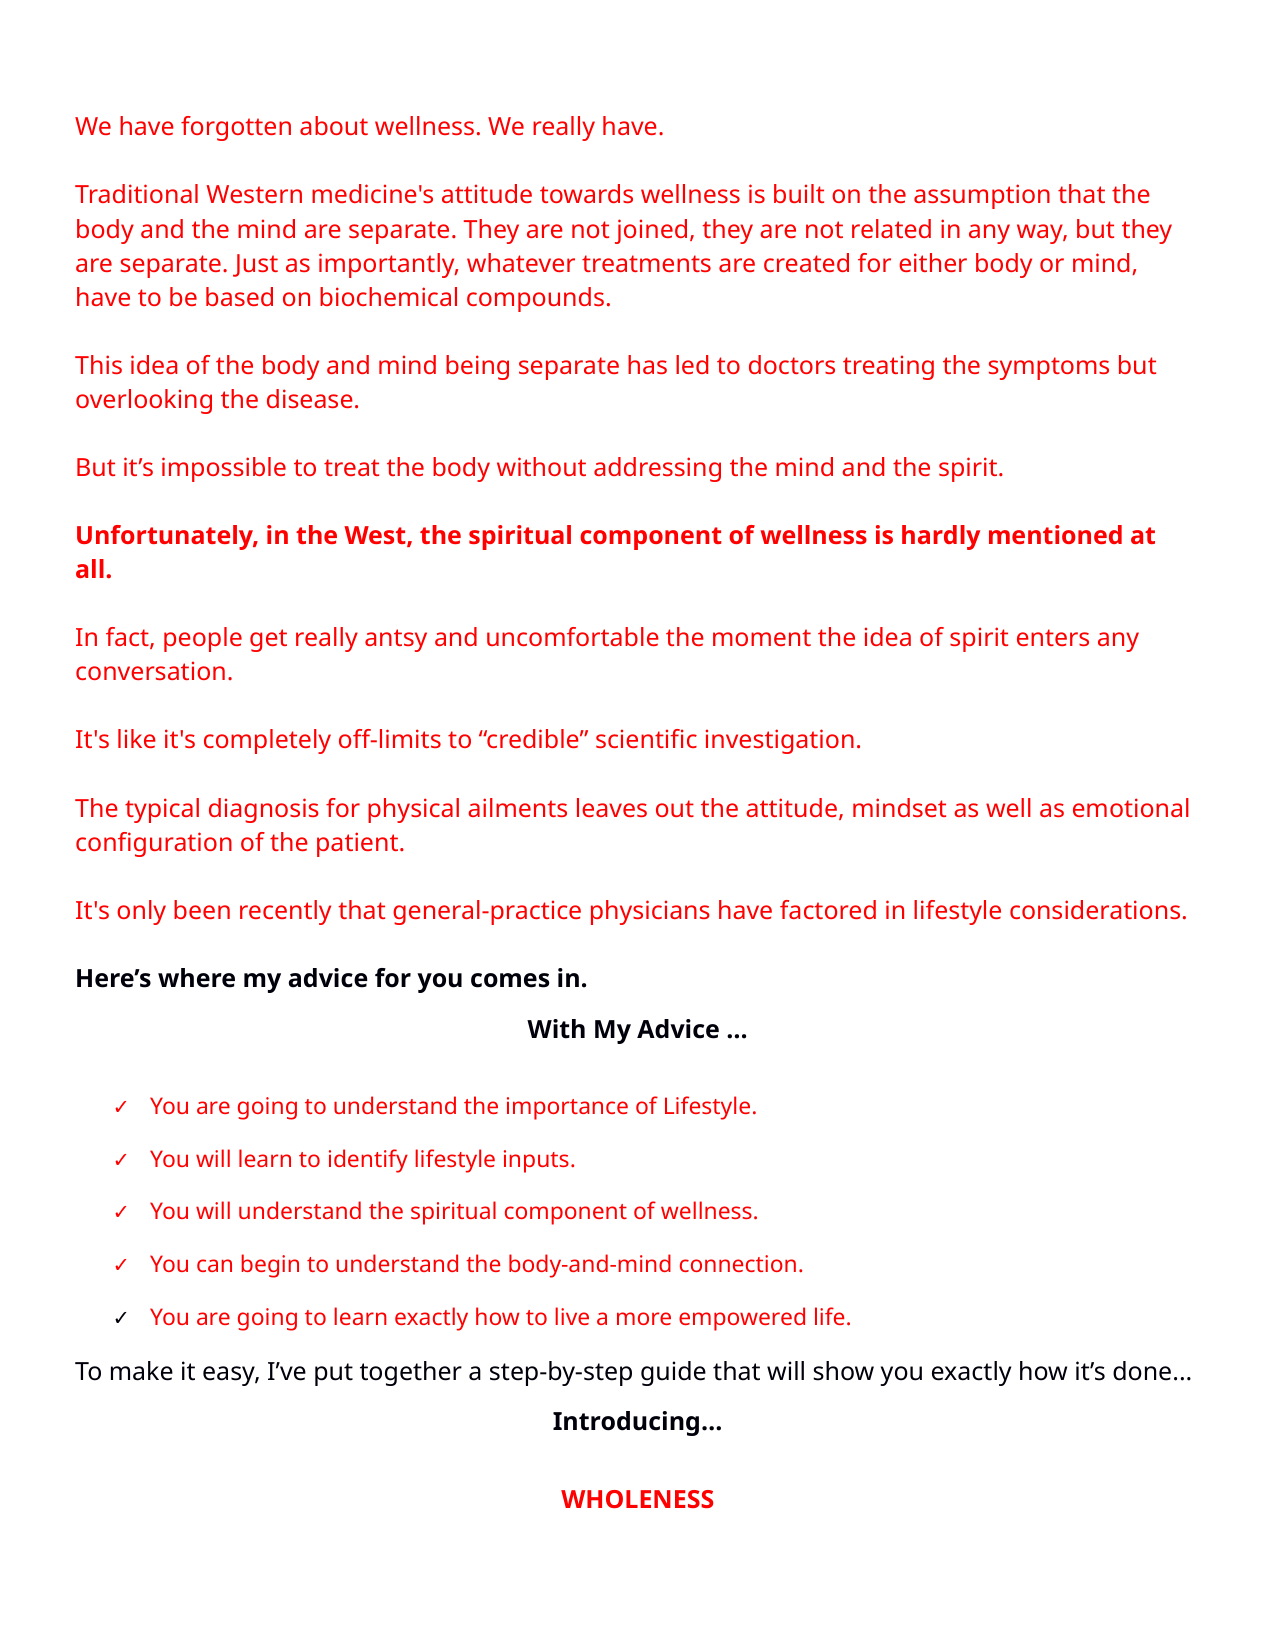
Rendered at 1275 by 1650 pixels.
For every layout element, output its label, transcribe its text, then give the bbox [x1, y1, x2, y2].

text We have forgotten about wellness. We really have. [75, 109, 1200, 143]
list You will learn to identify lifestyle inputs. [112, 1143, 1200, 1174]
text Traditional Western medicine's attitude towards wellness is built on the assumption that the body and the mind are separate. They are not joined, they are not related in any way, but they are separate. Just as importantly, whatever treatments are created for either body or mind, have to be based on biochemical compounds. [75, 177, 1200, 313]
text Here’s where my advice for you comes in. [75, 961, 1200, 995]
text Introducing… WHOLENESS [75, 1404, 1200, 1516]
list You will understand the spiritual component of wellness. [112, 1195, 1200, 1227]
text In fact, people get really antsy and uncomfortable the moment the idea of spirit enters any conversation. [75, 620, 1200, 688]
list You are going to learn exactly how to live a more empowered life. [112, 1301, 1200, 1332]
text Unfortunately, in the West, the spiritual component of wellness is hardly mentioned at all. [75, 518, 1200, 586]
text This idea of the body and mind being separate has led to doctors treating the symptoms but overlooking the disease. [75, 347, 1200, 416]
text To make it easy, I’ve put together a step-by-step guide that will show you exactly how it’s done... [75, 1353, 1200, 1387]
text But it’s impossible to treat the body without addressing the mind and the spirit. [75, 450, 1200, 484]
text With My Advice … [75, 1011, 1200, 1073]
text The typical diagnosis for physical ailments leaves out the attitude, mindset as well as emotional configuration of the patient. [75, 790, 1200, 858]
text It's only been recently that general-practice physicians have factored in lifestyle considerations. [75, 892, 1200, 927]
list You can begin to understand the body-and-mind connection. [112, 1248, 1200, 1279]
list You are going to understand the importance of Lifestyle. [112, 1090, 1200, 1121]
text It's like it's completely off-limits to “credible” scientific investigation. [75, 722, 1200, 756]
